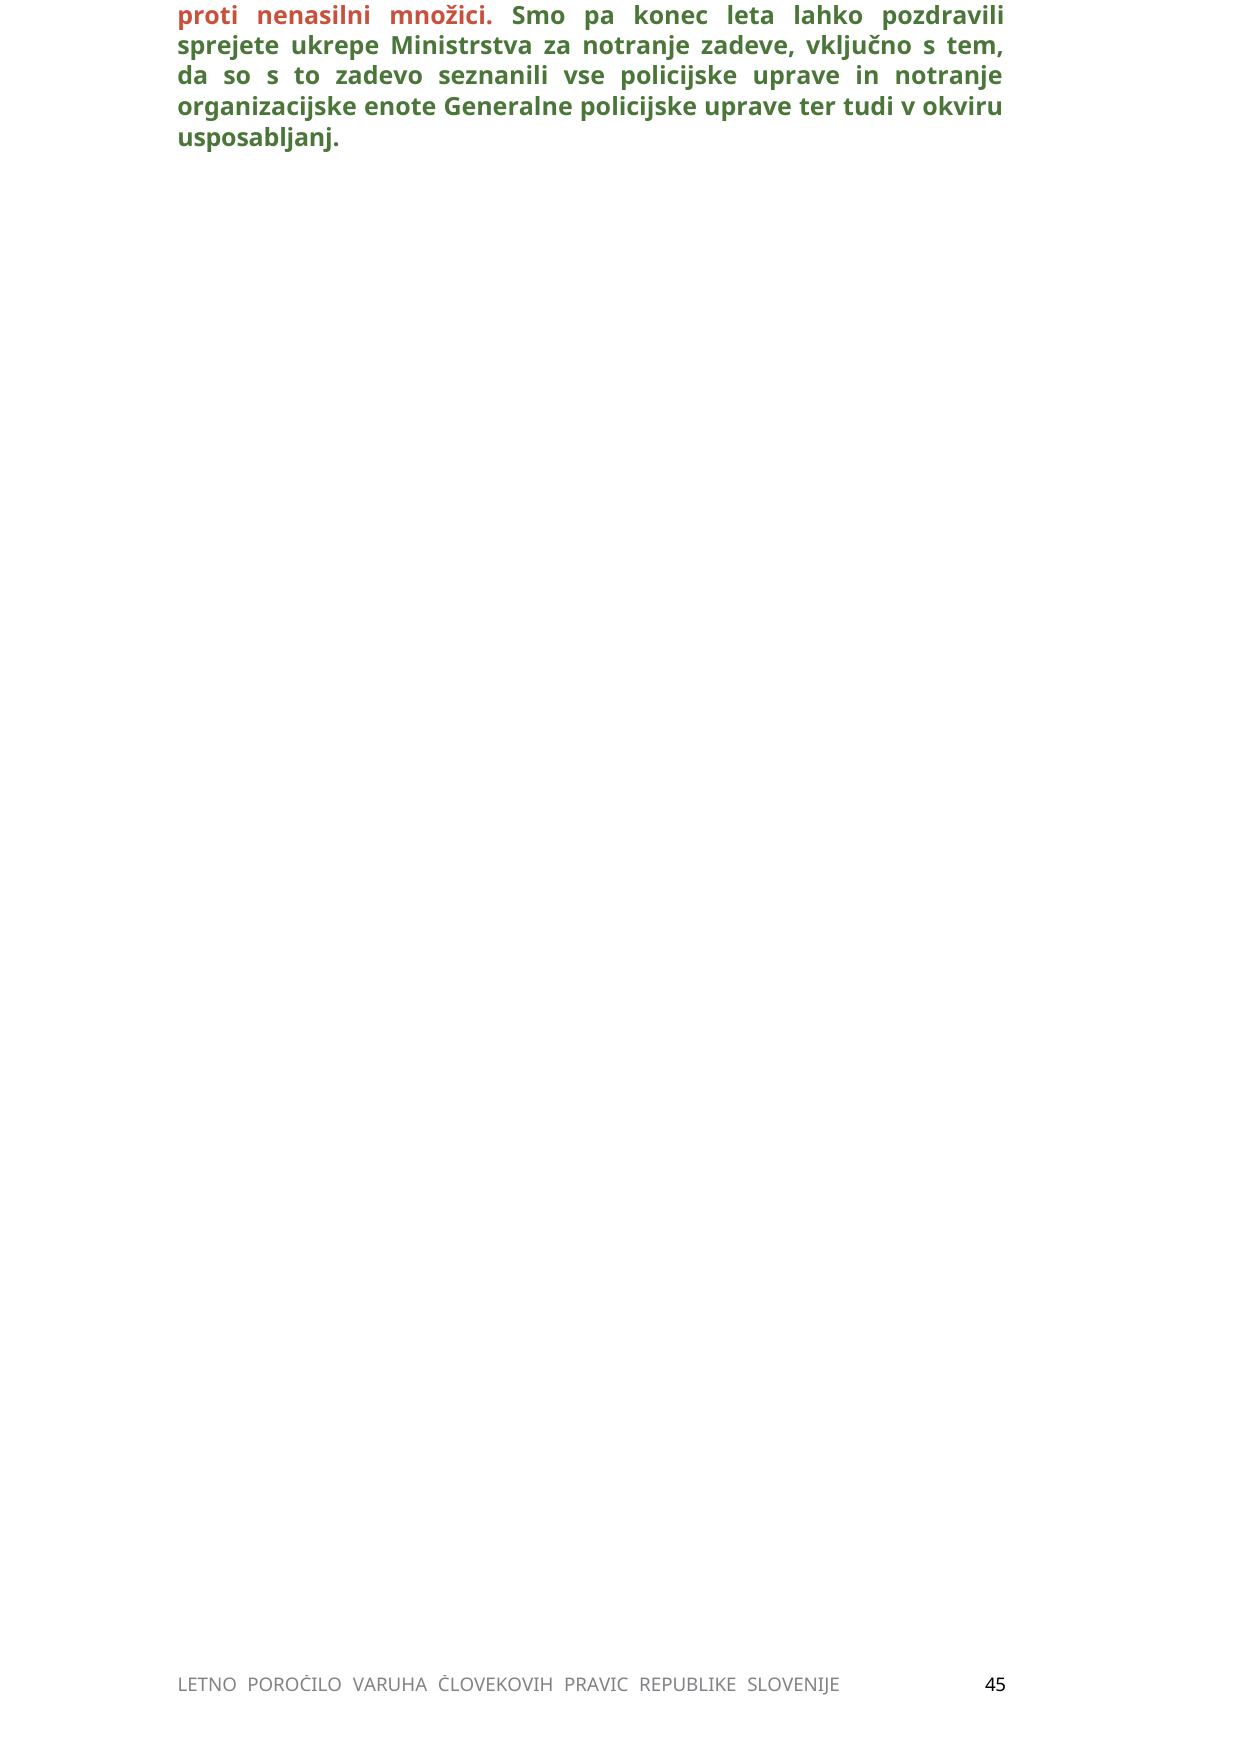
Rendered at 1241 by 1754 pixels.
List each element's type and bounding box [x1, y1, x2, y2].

text [172, 0, 1004, 153]
